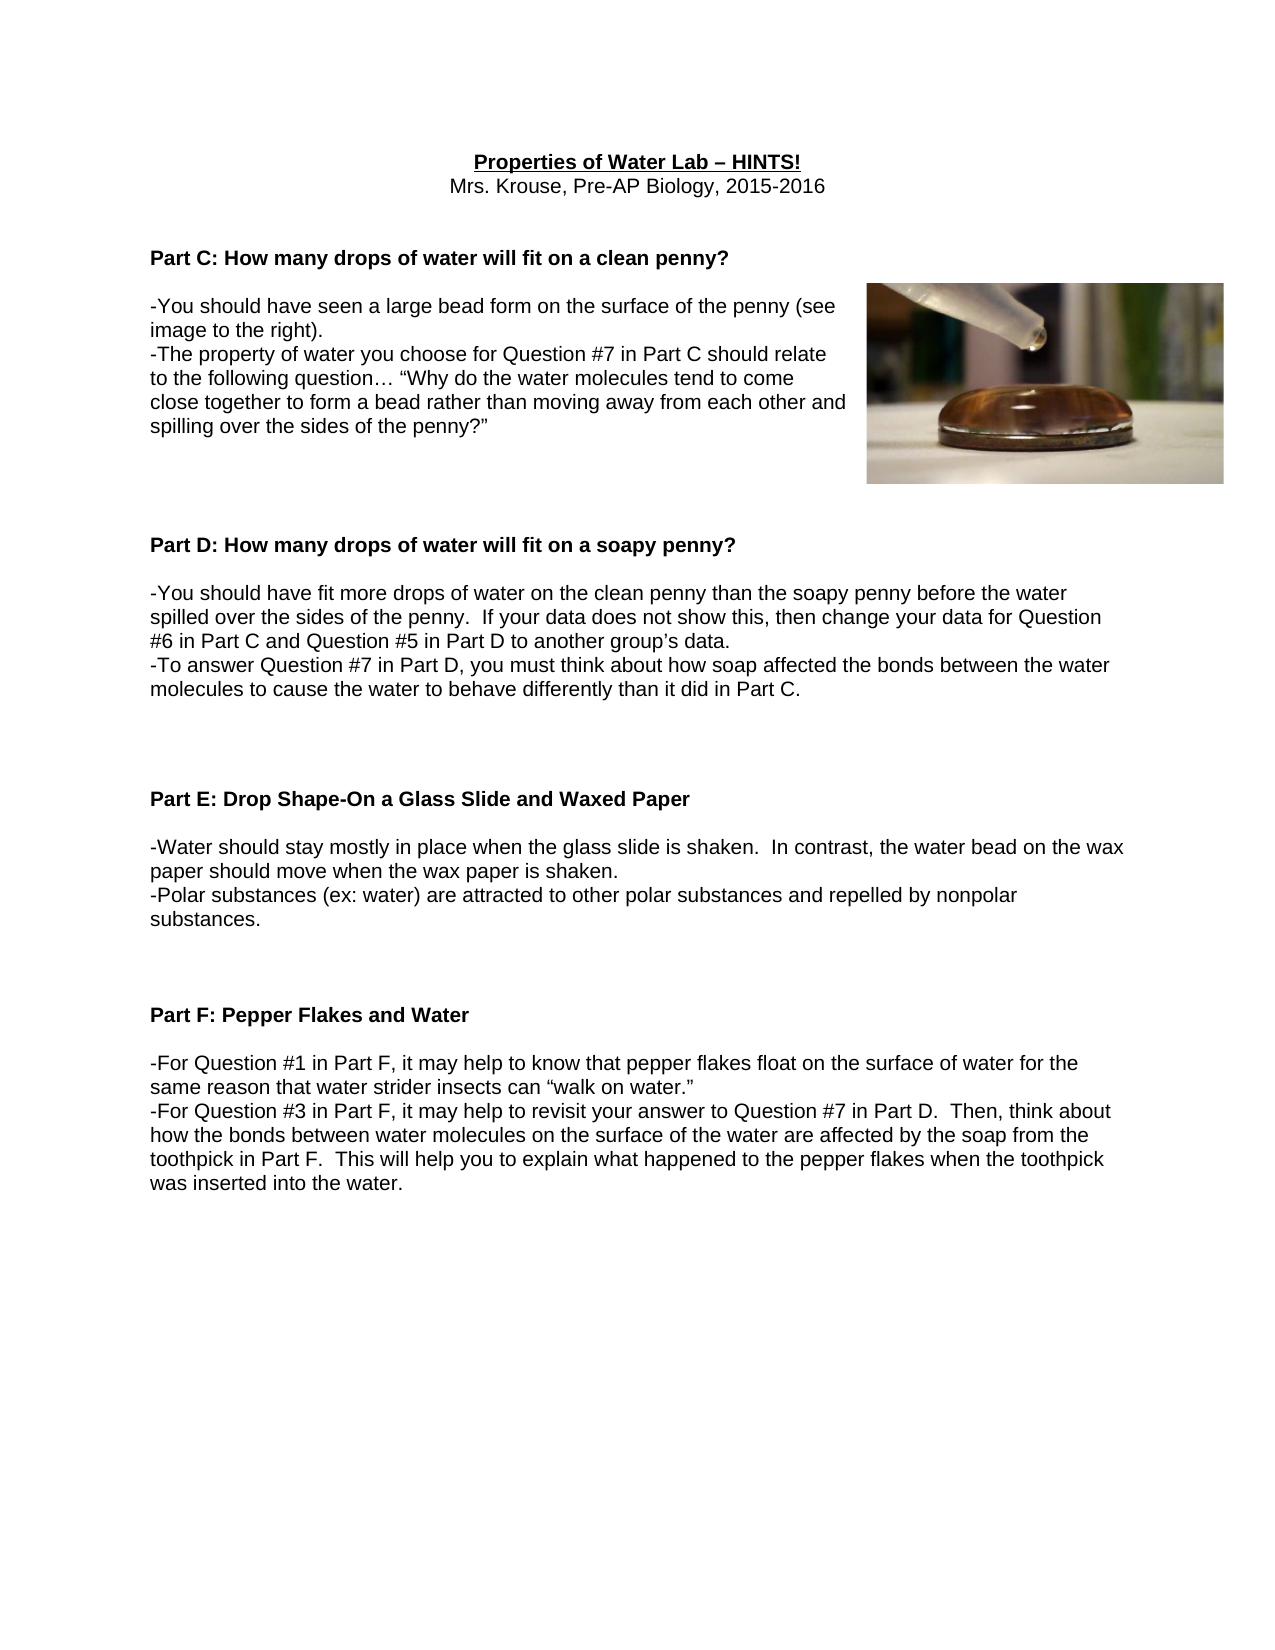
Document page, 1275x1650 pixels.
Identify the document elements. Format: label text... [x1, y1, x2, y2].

text Part F: Pepper Flakes and Water [150, 1003, 1125, 1027]
text -Water should stay mostly in place when the glass slide is shaken. In contrast, the water bead on the wax paper should move when the wax paper is shaken. [150, 835, 1125, 883]
text -The property of water you choose for Question #7 in Part C should relate to the following question… “Why do the water molecules tend to come close together to form a bead rather than moving away from each other and spilling over the sides of the penny?” [150, 342, 866, 437]
text Part C: How many drops of water will fit on a clean penny? [150, 246, 1125, 270]
text Part D: How many drops of water will fit on a soapy penny? [150, 533, 1125, 557]
text -You should have seen a large bead form on the surface of the penny (see image to the right). [150, 294, 866, 342]
text Part E: Drop Shape-On a Glass Slide and Waxed Paper [150, 787, 1125, 811]
picture [866, 283, 1224, 484]
text Properties of Water Lab – HINTS! [150, 150, 1125, 174]
text -For Question #1 in Part F, it may help to know that pepper flakes float on the surface of water for the same reason that water strider insects can “walk on water.” [150, 1051, 1125, 1099]
text -Polar substances (ex: water) are attracted to other polar substances and repelled by nonpolar substances. [150, 883, 1125, 931]
text Mrs. Krouse, Pre-AP Biology, 2015-2016 [150, 174, 1125, 198]
text -To answer Question #7 in Part D, you must think about how soap affected the bonds between the water molecules to cause the water to behave differently than it did in Part C. [150, 653, 1125, 701]
text -For Question #3 in Part F, it may help to revisit your answer to Question #7 in Part D. Then, think about how the bonds between water molecules on the surface of the water are affected by the soap from the toothpick in Part F. This will help you to explain what happened to the pepper flakes when the toothpick was inserted into the water. [150, 1099, 1125, 1194]
text -You should have fit more drops of water on the clean penny than the soapy penny before the water spilled over the sides of the penny. If your data does not show this, then change your data for Question #6 in Part C and Question #5 in Part D to another group’s data. [150, 581, 1125, 653]
